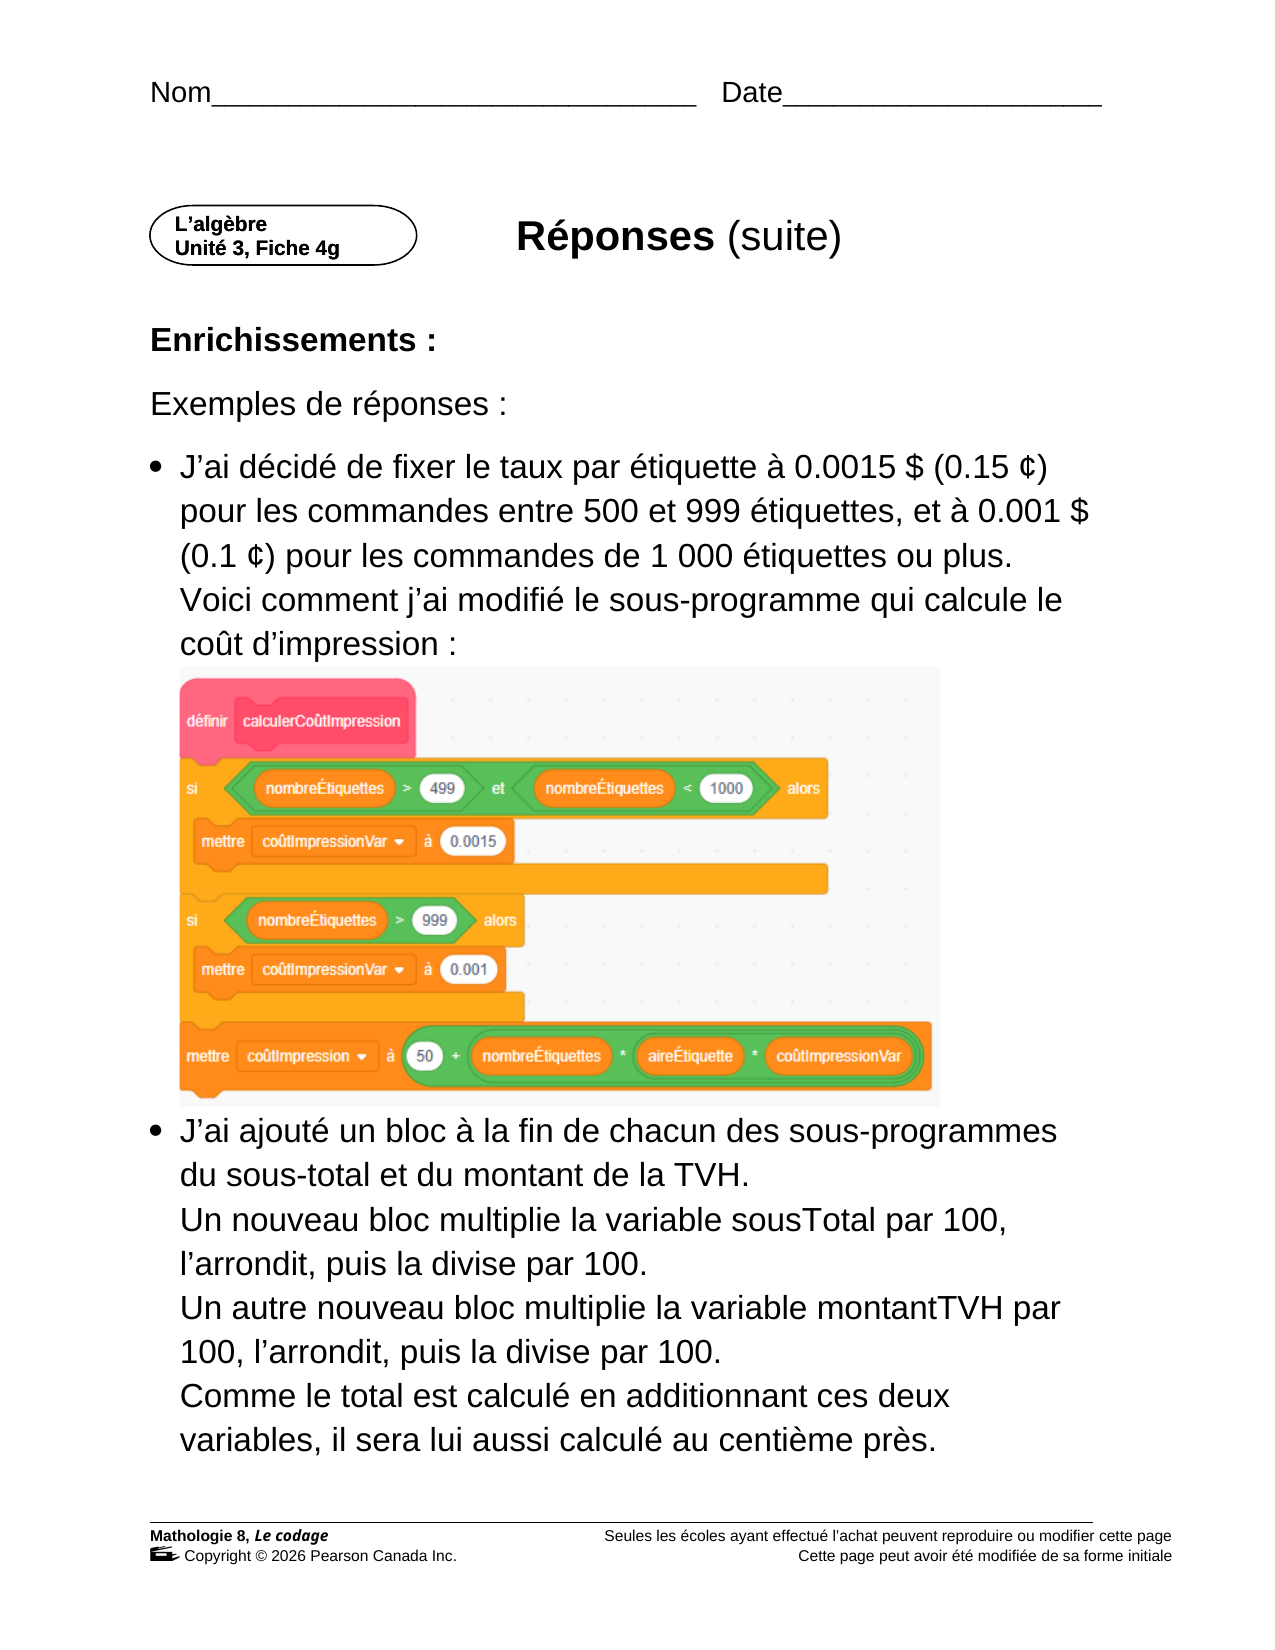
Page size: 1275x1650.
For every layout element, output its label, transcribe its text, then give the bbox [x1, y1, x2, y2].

text Enrichissements : [150, 320, 1093, 359]
picture [150, 1546, 180, 1561]
text Exemples de réponses : [150, 384, 1093, 422]
list J’ai ajouté un bloc à la fin de chacun des sous-programmes du sous-total et du montant de la TVH. Un nouveau bloc multiplie la variable sousTotal par 100, l’arrondit, puis la divise par 100. Un autre nouveau bloc multiplie la variable montantTVH par 100, l’arrondit, puis la divise par 100. Comme le total est calculé en additionnant ces deux variables, il sera lui aussi calculé au centième près. [150, 1111, 1093, 1459]
picture [179, 666, 940, 1107]
